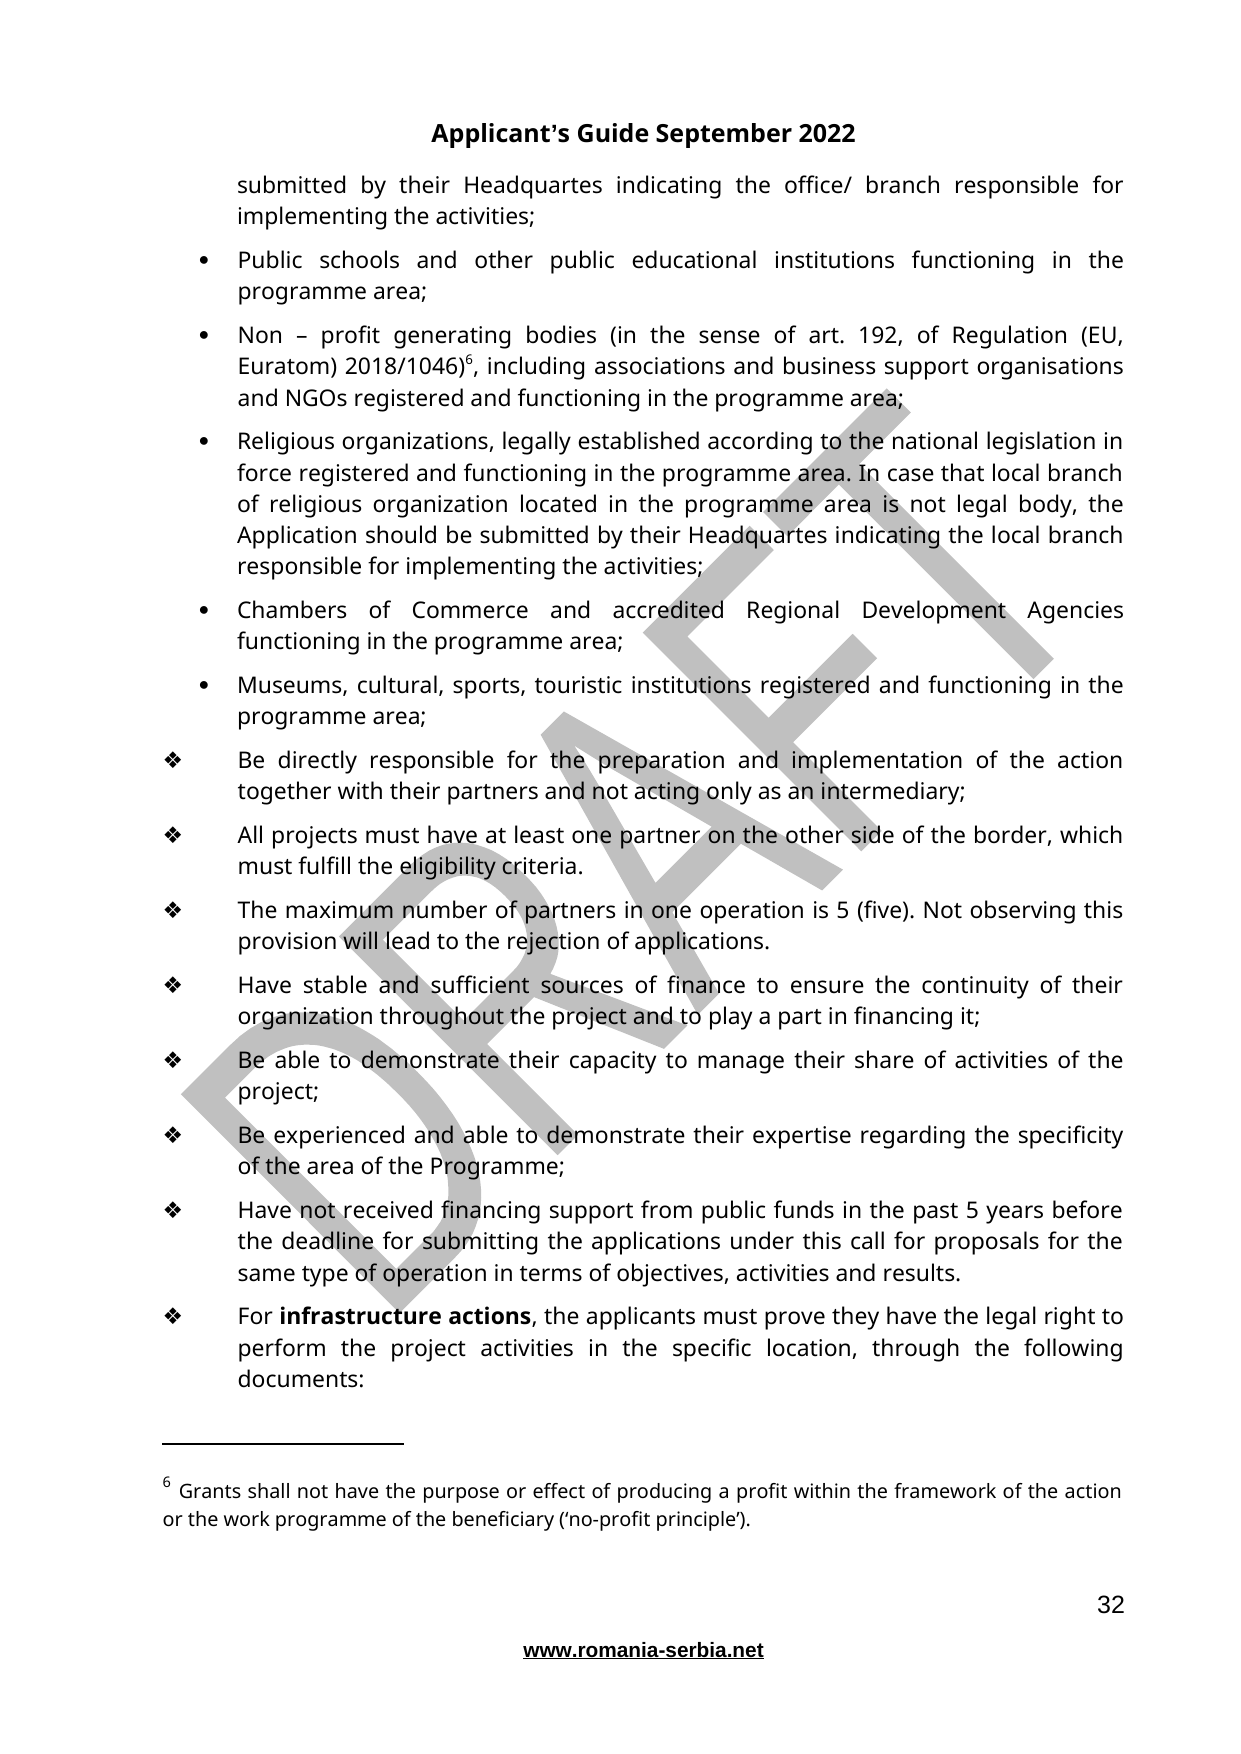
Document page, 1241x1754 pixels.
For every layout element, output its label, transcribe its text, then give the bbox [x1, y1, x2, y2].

list Be directly responsible for the preparation and implementation of the action together with their partners and not acting only as an intermediary; [162, 744, 1124, 807]
list Religious organizations, legally established according to the national legislation in force registered and functioning in the programme area. In case that local branch of religious organization located in the programme area is not legal body, the Application should be submitted by their Headquartes indicating the local branch responsible for implementing the activities; [200, 425, 1124, 582]
list Public schools and other public educational institutions functioning in the programme area; [200, 244, 1124, 307]
list For infrastructure actions, the applicants must prove they have the legal right to perform the project activities in the specific location, through the following documents: [162, 1300, 1124, 1394]
list The maximum number of partners in one operation is 5 (five). Not observing this provision will lead to the rejection of applications. [162, 894, 1124, 957]
list Have stable and sufficient sources of finance to ensure the continuity of their organization throughout the project and to play a part in financing it; [162, 969, 1124, 1032]
list Non – profit generating bodies (in the sense of art. 192, of Regulation (EU, Euratom) 2018/1046), including associations and business support organisations and NGOs registered and functioning in the programme area; [200, 319, 1124, 413]
list Be able to demonstrate their capacity to manage their share of activities of the project; [162, 1044, 1124, 1107]
list Chambers of Commerce and accredited Regional Development Agencies functioning in the programme area; [200, 594, 1124, 657]
list Be experienced and able to demonstrate their expertise regarding the specificity of the area of the Programme; [162, 1119, 1124, 1182]
list All projects must have at least one partner on the other side of the border, which must fulfill the eligibility criteria. [162, 819, 1124, 882]
list Museums, cultural, sports, touristic institutions registered and functioning in the programme area; [200, 669, 1124, 732]
list Have not received financing support from public funds in the past 5 years before the deadline for submitting the applications under this call for proposals for the same type of operation in terms of objectives, activities and results. [162, 1194, 1124, 1288]
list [200, 169, 1124, 232]
